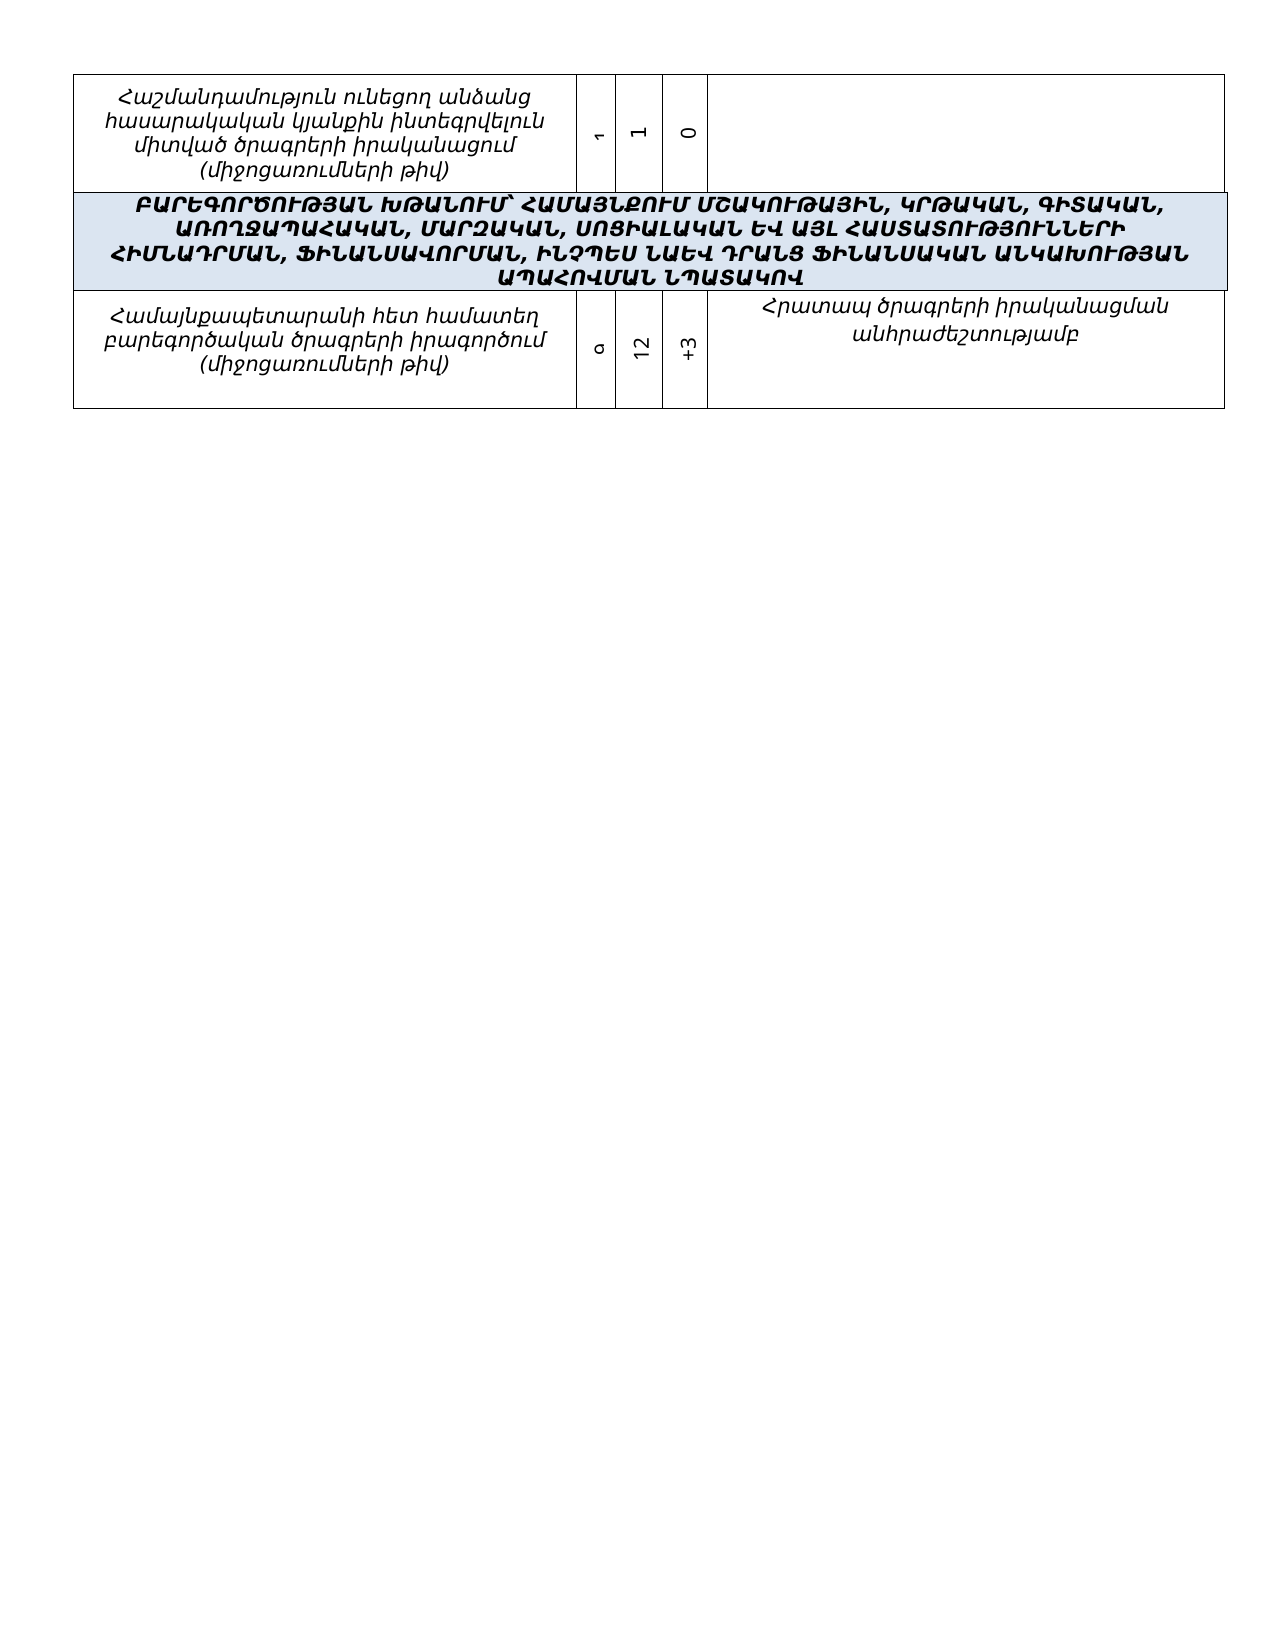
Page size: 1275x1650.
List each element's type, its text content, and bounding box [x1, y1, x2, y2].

table_cell 0 [663, 75, 707, 192]
table_cell 1 [577, 75, 615, 192]
table_cell [708, 75, 1224, 192]
table_cell 1 [616, 75, 662, 192]
table_cell Համայնքապետարանի հետ համատեղ բարեգործական ծրագրերի իրագործում (միջոցառումների թիվ) [74, 291, 576, 408]
table_cell 9 [577, 291, 615, 408]
table_cell Հաշմանդամություն ունեցող անձանց հասարակական կյանքին ինտեգրվելուն միտված ծրագրերի իրականացում (միջոցառումների թիվ) [74, 75, 576, 192]
table_cell 12 [616, 291, 662, 408]
table_cell Հրատապ ծրագրերի իրականացման անհրաժեշտությամբ [708, 291, 1224, 408]
table_cell ԲԱՐԵԳՈՐԾՈՒԹՅԱՆ ԽԹԱՆՈՒՄ՝ ՀԱՄԱՅՆՔՈՒՄ ՄՇԱԿՈՒԹԱՅԻՆ, ԿՐԹԱԿԱՆ, ԳԻՏԱԿԱՆ, ԱՌՈՂՋԱՊԱՀԱԿԱՆ, ՄԱՐԶԱԿԱՆ, ՍՈՑԻԱԼԱԿԱՆ ԵՎ ԱՅԼ ՀԱՍՏԱՏՈՒԹՅՈՒՆՆԵՐԻ ՀԻՄՆԱԴՐՄԱՆ, ՖԻՆԱՆՍԱՎՈՐՄԱՆ, ԻՆՉՊԵՍ ՆԱԵՎ ԴՐԱՆՑ ՖԻՆԱՆՍԱԿԱՆ ԱՆԿԱԽՈՒԹՅԱՆ ԱՊԱՀՈՎՄԱՆ ՆՊԱՏԱԿՈՎ [74, 193, 1227, 290]
table_cell +3 [663, 291, 707, 408]
